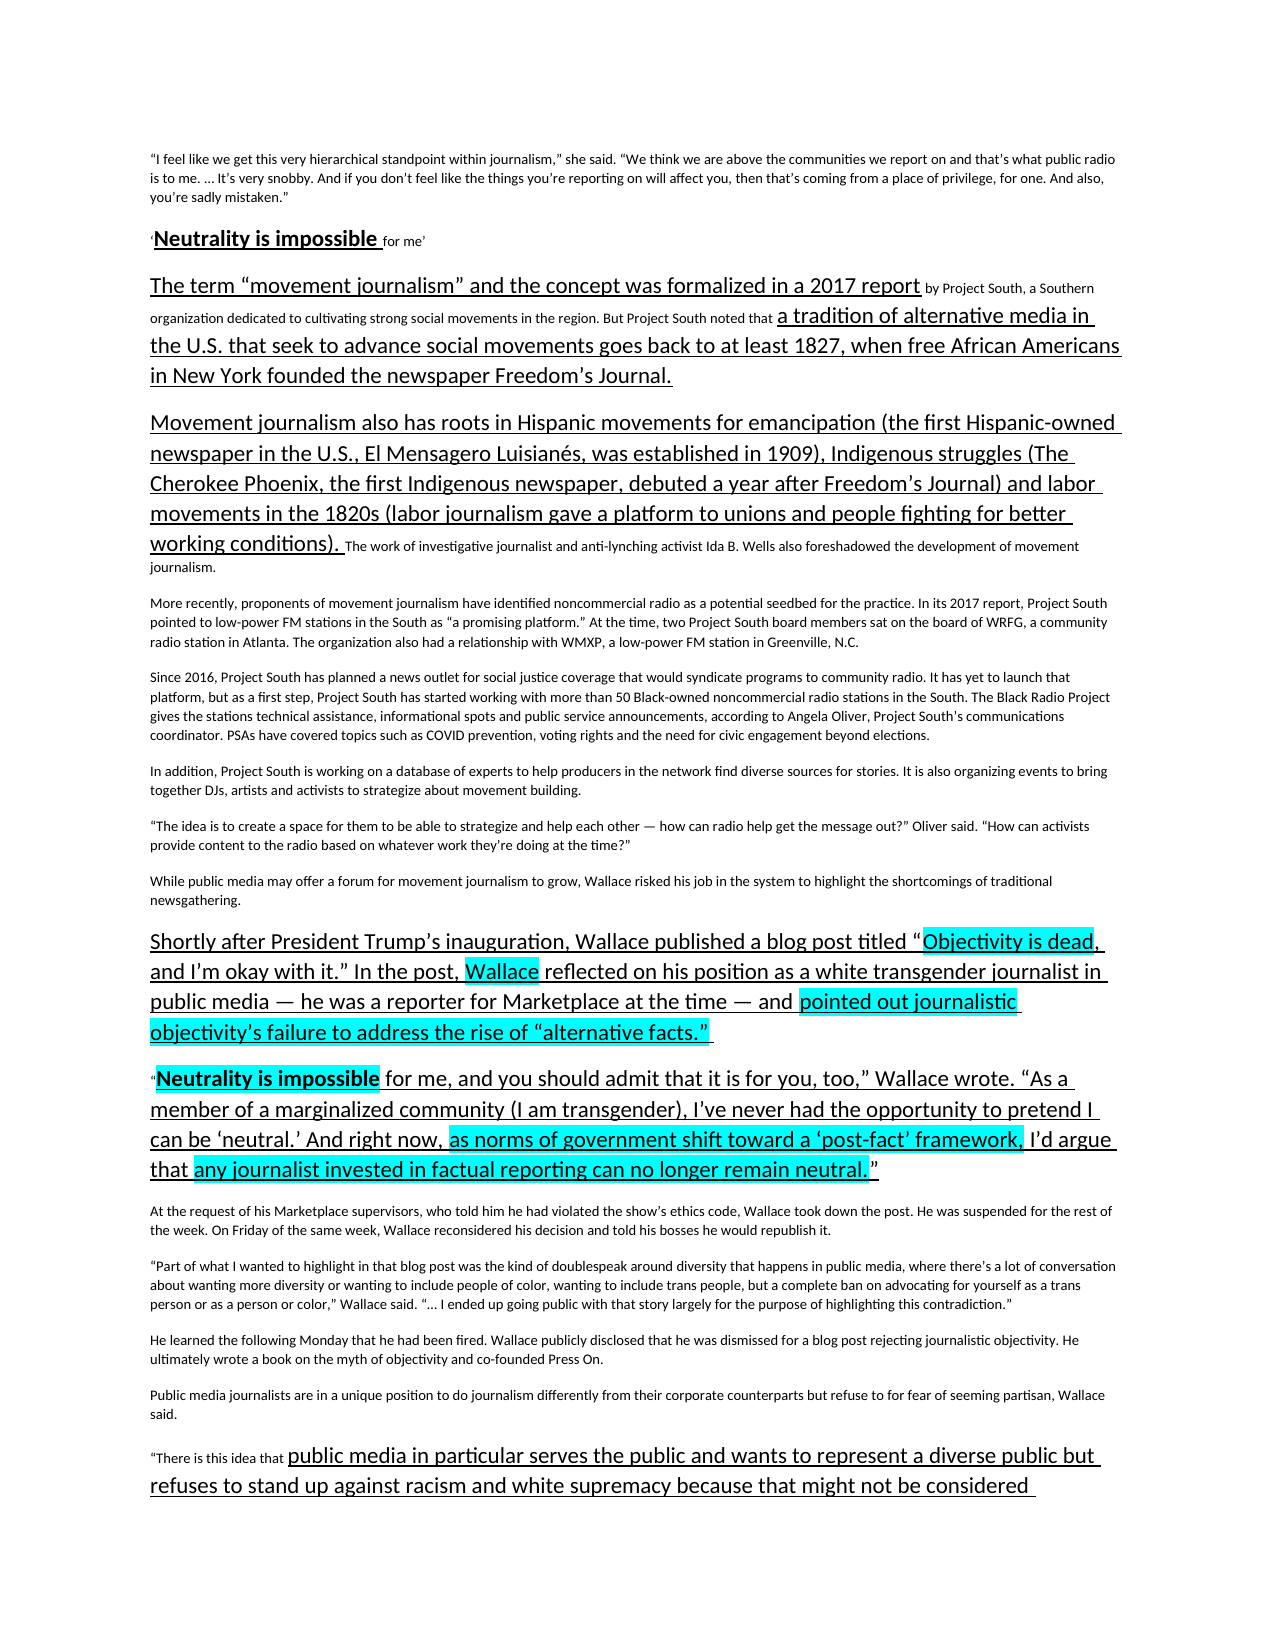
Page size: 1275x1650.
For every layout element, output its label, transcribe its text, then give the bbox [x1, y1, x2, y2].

text More recently, proponents of movement journalism have identified noncommercial radio as a potential seedbed for the practice. In its 2017 report, Project South pointed to low-power FM stations in the South as “a promising platform.” At the time, two Project South board members sat on the board of WRFG, a community radio station in Atlanta. The organization also had a relationship with WMXP, a low-power FM station in Greenville, N.C. [150, 594, 1125, 651]
text Since 2016, Project South has planned a news outlet for social justice coverage that would syndicate programs to community radio. It has yet to launch that platform, but as a first step, Project South has started working with more than 50 Black-owned noncommercial radio stations in the South. The Black Radio Project gives the stations technical assistance, informational spots and public service announcements, according to Angela Oliver, Project South’s communications coordinator. PSAs have covered topics such as COVID prevention, voting rights and the need for civic engagement beyond elections. [150, 669, 1125, 744]
text “Part of what I wanted to highlight in that blog post was the kind of doublespeak around diversity that happens in public media, where there’s a lot of conversation about wanting more diversity or wanting to include people of color, wanting to include trans people, but a complete ban on advocating for yourself as a trans person or as a person or color,” Wallace said. “… I ended up going public with that story largely for the purpose of highlighting this contradiction.” [150, 1257, 1125, 1313]
text At the request of his Marketplace supervisors, who told him he had violated the show’s ethics code, Wallace took down the post. He was suspended for the rest of the week. On Friday of the same week, Wallace reconsidered his decision and told his bosses he would republish it. [150, 1202, 1125, 1239]
text “Neutrality is impossible for me, and you should admit that it is for you, too,” Wallace wrote. “As a member of a marginalized community (I am transgender), I’ve never had the opportunity to pretend I can be ‘neutral.’ And right now, as norms of government shift toward a ‘post-fact’ framework, I’d argue that any journalist invested in factual reporting can no longer remain neutral.” [150, 1064, 1125, 1183]
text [150, 1441, 1125, 1499]
text Shortly after President Trump’s inauguration, Wallace published a blog post titled “Objectivity is dead, and I’m okay with it.” In the post, Wallace reflected on his position as a white transgender journalist in public media — he was a reporter for Marketplace at the time — and pointed out journalistic objectivity’s failure to address the rise of “alternative facts.” [150, 927, 1125, 1046]
text Public media journalists are in a unique position to do journalism differently from their corporate counterparts but refuse to for fear of seeming partisan, Wallace said. [150, 1386, 1125, 1423]
text ‘Neutrality is impossible for me’ [150, 224, 1125, 252]
text The term “movement journalism” and the concept was formalized in a 2017 report by Project South, a Southern organization dedicated to cultivating strong social movements in the region. But Project South noted that a tradition of alternative media in the U.S. that seek to advance social movements goes back to at least 1827, when free African Americans in New York founded the newspaper Freedom’s Journal. [150, 271, 1125, 390]
text “The idea is to create a space for them to be able to strategize and help each other — how can radio help get the message out?” Oliver said. “How can activists provide content to the radio based on whatever work they’re doing at the time?” [150, 817, 1125, 854]
text He learned the following Monday that he had been fired. Wallace publicly disclosed that he was dismissed for a blog post rejecting journalistic objectivity. He ultimately wrote a book on the myth of objectivity and co-founded Press On. [150, 1331, 1125, 1368]
text While public media may offer a forum for movement journalism to grow, Wallace risked his job in the system to highlight the shortcomings of traditional newsgathering. [150, 872, 1125, 909]
text In addition, Project South is working on a database of experts to help producers in the network find diverse sources for stories. It is also organizing events to bring together DJs, artists and activists to strategize about movement building. [150, 762, 1125, 799]
text Movement journalism also has roots in Hispanic movements for emancipation (the first Hispanic-owned newspaper in the U.S., El Mensagero Luisianés, was established in 1909), Indigenous struggles (The Cherokee Phoenix, the first Indigenous newspaper, debuted a year after Freedom’s Journal) and labor movements in the 1820s (labor journalism gave a platform to unions and people fighting for better working conditions). The work of investigative journalist and anti-lynching activist Ida B. Wells also foreshadowed the development of movement journalism. [150, 408, 1125, 577]
text “I feel like we get this very hierarchical standpoint within journalism,” she said. “We think we are above the communities we report on and that’s what public radio is to me. … It’s very snobby. And if you don’t feel like the things you’re reporting on will affect you, then that’s coming from a place of privilege, for one. And also, you’re sadly mistaken.” [150, 150, 1125, 206]
